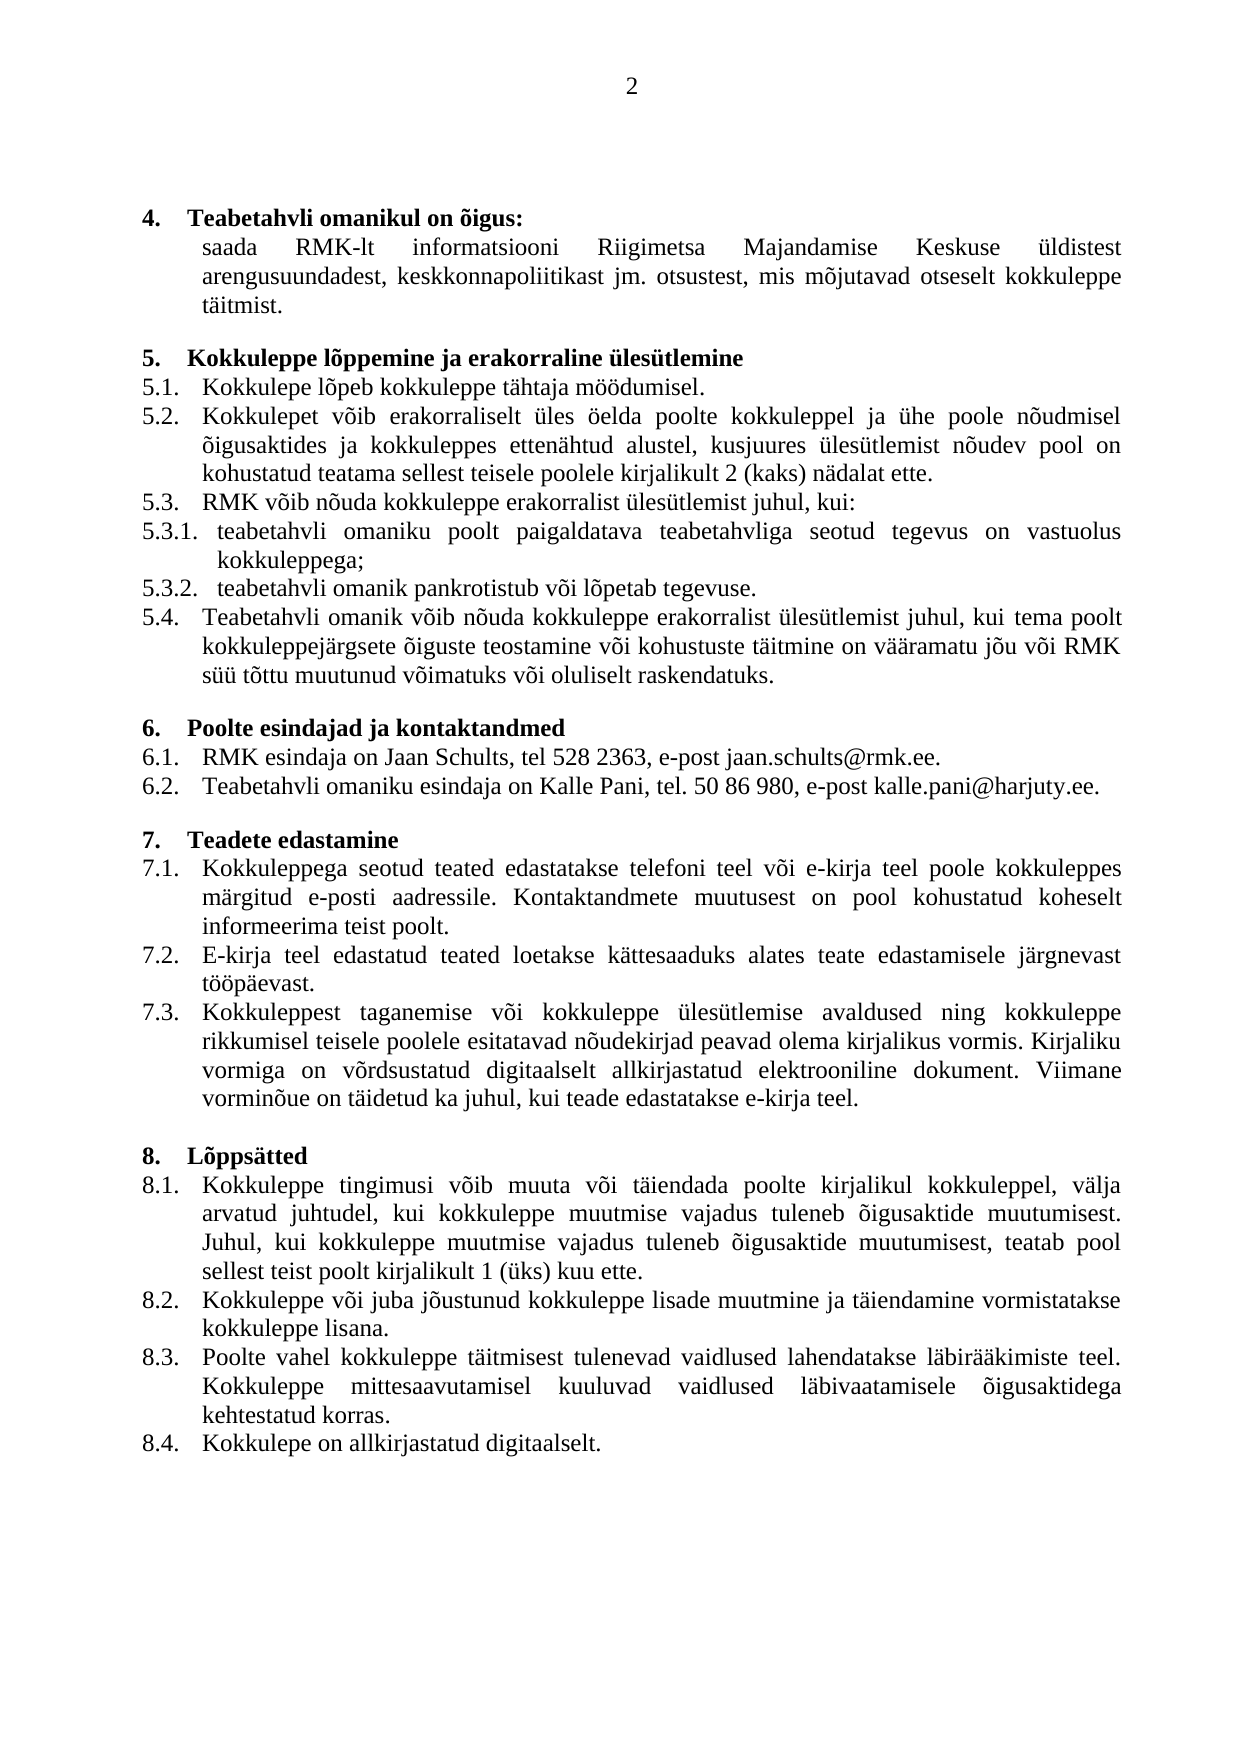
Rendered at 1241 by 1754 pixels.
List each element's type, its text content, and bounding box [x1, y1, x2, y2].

text Teadete edastamine [142, 825, 1122, 853]
text Teabetahvli omaniku esindaja on Kalle Pani, tel. 50 86 980, e-post kalle.pani@harjuty.ee. [142, 771, 1122, 800]
text RMK võib nõuda kokkuleppe erakorralist ülesütlemist juhul, kui: [142, 487, 1122, 516]
list saada RMK-lt informatsiooni Riigimetsa Majandamise Keskuse üldistest arengusuundadest, keskkonnapoliitikast jm. otsustest, mis mõjutavad otseselt kokkuleppe täitmist. [202, 232, 1122, 318]
text Teabetahvli omanikul on õigus: [142, 203, 1122, 232]
text Kokkuleppega seotud teated edastatakse telefoni teel või e-kirja teel poole kokkuleppes märgitud e-posti aadressile. Kontaktandmete muutusest on pool kohustatud koheselt informeerima teist poolt. [142, 853, 1122, 940]
text Poolte vahel kokkuleppe täitmisest tulenevad vaidlused lahendatakse läbirääkimiste teel. Kokkuleppe mittesaavutamisel kuuluvad vaidlused läbivaatamisele õigusaktidega kehtestatud korras. [142, 1342, 1122, 1428]
text Kokkuleppe tingimusi võib muuta või täiendada poolte kirjalikul kokkuleppel, välja arvatud juhtudel, kui kokkuleppe muutmise vajadus tuleneb õigusaktide muutumisest. Juhul, kui kokkuleppe muutmise vajadus tuleneb õigusaktide muutumisest, teatab pool sellest teist poolt kirjalikult 1 (üks) kuu ette. [142, 1170, 1122, 1285]
text Kokkulepet võib erakorraliselt üles öelda poolte kokkuleppel ja ühe poole nõudmisel õigusaktides ja kokkuleppes ettenähtud alustel, kusjuures ülesütlemist nõudev pool on kohustatud teatama sellest teisele poolele kirjalikult 2 (kaks) nädalat ette. [142, 401, 1122, 487]
text RMK esindaja on Jaan Schults, tel 528 2363, e-post jaan.schults@rmk.ee. [142, 742, 1122, 771]
text Kokkulepe lõpeb kokkuleppe tähtaja möödumisel. [142, 372, 1122, 401]
text teabetahvli omanik pankrotistub või lõpetab tegevuse. [142, 573, 1122, 602]
text Kokkuleppe lõppemine ja erakorraline ülesütlemine [142, 343, 1122, 372]
text teabetahvli omaniku poolt paigaldatava teabetahvliga seotud tegevus on vastuolus kokkuleppega; [142, 516, 1122, 573]
text Lõppsätted [142, 1141, 1122, 1170]
text Poolte esindajad ja kontaktandmed [142, 713, 1122, 742]
text Kokkuleppe või juba jõustunud kokkuleppe lisade muutmine ja täiendamine vormistatakse kokkuleppe lisana. [142, 1285, 1122, 1342]
text E-kirja teel edastatud teated loetakse kättesaaduks alates teate edastamisele järgnevast tööpäevast. [142, 940, 1122, 997]
text Kokkuleppest taganemise või kokkuleppe ülesütlemise avaldused ning kokkuleppe rikkumisel teisele poolele esitatavad nõudekirjad peavad olema kirjalikus vormis. Kirjaliku vormiga on võrdsustatud digitaalselt allkirjastatud elektrooniline dokument. Viimane vorminõue on täidetud ka juhul, kui teade edastatakse e-kirja teel. [142, 997, 1122, 1112]
text Teabetahvli omanik võib nõuda kokkuleppe erakorralist ülesütlemist juhul, kui tema poolt kokkuleppejärgsete õiguste teostamine või kohustuste täitmine on vääramatu jõu või RMK süü tõttu muutunud võimatuks või oluliselt raskendatuks. [142, 602, 1122, 688]
